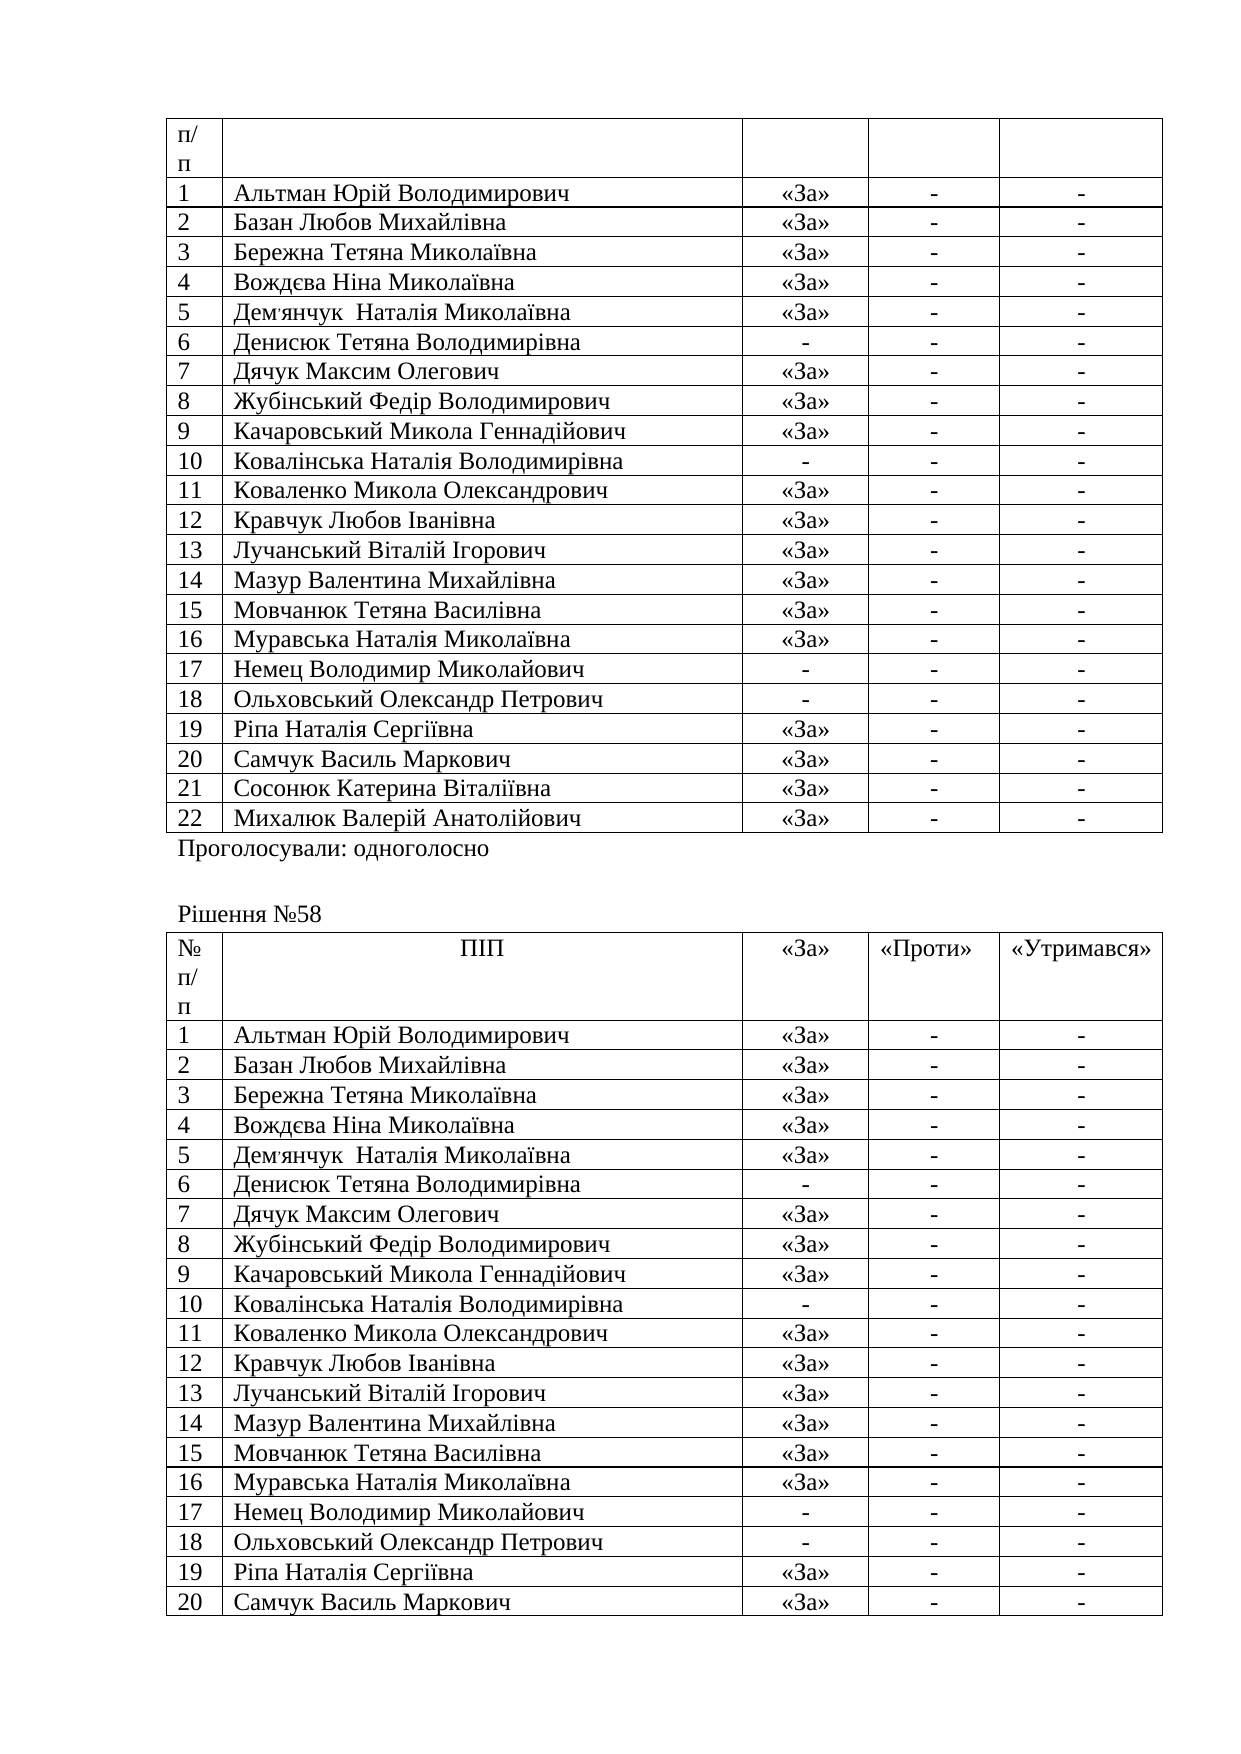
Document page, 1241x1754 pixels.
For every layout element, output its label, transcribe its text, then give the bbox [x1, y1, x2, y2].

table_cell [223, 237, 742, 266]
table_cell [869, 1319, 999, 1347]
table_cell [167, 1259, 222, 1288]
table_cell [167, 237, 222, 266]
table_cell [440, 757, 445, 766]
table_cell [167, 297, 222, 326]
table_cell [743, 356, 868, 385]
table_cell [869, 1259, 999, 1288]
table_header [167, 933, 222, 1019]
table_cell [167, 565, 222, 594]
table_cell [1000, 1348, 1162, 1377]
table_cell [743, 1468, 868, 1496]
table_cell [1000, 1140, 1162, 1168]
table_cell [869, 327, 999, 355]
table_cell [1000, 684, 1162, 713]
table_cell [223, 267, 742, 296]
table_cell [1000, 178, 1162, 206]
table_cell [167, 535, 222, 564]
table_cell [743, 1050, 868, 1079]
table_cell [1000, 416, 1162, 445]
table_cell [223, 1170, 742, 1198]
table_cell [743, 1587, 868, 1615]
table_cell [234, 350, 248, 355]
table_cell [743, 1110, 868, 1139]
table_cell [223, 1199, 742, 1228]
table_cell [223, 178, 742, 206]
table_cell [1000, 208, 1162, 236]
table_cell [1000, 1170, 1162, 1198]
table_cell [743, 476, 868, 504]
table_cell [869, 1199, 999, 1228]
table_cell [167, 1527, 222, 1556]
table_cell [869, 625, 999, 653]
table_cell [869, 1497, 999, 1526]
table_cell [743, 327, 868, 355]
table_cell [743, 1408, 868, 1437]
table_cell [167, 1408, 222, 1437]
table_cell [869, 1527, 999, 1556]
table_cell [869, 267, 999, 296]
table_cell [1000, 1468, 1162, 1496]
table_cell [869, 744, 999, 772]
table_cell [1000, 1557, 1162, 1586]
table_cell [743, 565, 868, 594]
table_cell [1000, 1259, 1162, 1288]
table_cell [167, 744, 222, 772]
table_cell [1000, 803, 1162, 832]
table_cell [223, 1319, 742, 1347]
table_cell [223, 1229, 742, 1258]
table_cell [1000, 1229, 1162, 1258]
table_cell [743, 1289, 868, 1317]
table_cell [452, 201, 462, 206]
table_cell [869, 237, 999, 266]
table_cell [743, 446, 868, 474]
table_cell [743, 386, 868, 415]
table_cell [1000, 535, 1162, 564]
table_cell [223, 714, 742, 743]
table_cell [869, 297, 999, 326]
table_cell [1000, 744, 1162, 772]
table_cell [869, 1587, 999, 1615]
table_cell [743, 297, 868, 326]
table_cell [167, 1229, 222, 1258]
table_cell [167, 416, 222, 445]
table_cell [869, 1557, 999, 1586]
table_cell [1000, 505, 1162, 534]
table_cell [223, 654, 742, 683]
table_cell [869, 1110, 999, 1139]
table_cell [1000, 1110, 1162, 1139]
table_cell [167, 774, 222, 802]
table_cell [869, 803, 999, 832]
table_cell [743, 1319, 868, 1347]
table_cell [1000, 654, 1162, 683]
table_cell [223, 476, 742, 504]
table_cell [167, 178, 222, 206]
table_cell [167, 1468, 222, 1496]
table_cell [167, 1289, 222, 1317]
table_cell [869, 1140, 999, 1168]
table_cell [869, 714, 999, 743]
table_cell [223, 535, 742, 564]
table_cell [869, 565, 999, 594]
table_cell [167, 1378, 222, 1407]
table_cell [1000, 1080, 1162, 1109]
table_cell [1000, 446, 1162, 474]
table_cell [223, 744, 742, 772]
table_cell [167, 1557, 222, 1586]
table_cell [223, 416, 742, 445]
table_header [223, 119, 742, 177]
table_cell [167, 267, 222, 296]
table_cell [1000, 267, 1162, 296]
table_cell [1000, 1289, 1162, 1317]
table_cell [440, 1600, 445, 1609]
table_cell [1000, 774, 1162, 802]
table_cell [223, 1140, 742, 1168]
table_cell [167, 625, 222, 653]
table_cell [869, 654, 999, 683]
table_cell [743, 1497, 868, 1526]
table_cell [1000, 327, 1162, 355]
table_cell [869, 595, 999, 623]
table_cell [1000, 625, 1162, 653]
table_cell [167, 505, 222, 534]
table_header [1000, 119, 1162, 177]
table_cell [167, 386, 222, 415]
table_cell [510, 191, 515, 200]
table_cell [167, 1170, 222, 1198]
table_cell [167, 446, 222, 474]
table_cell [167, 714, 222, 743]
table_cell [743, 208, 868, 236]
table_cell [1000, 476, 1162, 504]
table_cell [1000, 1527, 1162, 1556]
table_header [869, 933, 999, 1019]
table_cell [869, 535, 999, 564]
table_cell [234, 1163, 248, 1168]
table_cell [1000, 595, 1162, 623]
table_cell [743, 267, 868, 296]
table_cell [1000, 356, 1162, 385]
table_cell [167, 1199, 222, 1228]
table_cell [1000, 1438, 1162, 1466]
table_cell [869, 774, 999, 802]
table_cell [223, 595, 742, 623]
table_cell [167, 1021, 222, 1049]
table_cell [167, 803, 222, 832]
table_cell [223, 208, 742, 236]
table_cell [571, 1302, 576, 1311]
text Рішення №58 [177, 899, 1152, 928]
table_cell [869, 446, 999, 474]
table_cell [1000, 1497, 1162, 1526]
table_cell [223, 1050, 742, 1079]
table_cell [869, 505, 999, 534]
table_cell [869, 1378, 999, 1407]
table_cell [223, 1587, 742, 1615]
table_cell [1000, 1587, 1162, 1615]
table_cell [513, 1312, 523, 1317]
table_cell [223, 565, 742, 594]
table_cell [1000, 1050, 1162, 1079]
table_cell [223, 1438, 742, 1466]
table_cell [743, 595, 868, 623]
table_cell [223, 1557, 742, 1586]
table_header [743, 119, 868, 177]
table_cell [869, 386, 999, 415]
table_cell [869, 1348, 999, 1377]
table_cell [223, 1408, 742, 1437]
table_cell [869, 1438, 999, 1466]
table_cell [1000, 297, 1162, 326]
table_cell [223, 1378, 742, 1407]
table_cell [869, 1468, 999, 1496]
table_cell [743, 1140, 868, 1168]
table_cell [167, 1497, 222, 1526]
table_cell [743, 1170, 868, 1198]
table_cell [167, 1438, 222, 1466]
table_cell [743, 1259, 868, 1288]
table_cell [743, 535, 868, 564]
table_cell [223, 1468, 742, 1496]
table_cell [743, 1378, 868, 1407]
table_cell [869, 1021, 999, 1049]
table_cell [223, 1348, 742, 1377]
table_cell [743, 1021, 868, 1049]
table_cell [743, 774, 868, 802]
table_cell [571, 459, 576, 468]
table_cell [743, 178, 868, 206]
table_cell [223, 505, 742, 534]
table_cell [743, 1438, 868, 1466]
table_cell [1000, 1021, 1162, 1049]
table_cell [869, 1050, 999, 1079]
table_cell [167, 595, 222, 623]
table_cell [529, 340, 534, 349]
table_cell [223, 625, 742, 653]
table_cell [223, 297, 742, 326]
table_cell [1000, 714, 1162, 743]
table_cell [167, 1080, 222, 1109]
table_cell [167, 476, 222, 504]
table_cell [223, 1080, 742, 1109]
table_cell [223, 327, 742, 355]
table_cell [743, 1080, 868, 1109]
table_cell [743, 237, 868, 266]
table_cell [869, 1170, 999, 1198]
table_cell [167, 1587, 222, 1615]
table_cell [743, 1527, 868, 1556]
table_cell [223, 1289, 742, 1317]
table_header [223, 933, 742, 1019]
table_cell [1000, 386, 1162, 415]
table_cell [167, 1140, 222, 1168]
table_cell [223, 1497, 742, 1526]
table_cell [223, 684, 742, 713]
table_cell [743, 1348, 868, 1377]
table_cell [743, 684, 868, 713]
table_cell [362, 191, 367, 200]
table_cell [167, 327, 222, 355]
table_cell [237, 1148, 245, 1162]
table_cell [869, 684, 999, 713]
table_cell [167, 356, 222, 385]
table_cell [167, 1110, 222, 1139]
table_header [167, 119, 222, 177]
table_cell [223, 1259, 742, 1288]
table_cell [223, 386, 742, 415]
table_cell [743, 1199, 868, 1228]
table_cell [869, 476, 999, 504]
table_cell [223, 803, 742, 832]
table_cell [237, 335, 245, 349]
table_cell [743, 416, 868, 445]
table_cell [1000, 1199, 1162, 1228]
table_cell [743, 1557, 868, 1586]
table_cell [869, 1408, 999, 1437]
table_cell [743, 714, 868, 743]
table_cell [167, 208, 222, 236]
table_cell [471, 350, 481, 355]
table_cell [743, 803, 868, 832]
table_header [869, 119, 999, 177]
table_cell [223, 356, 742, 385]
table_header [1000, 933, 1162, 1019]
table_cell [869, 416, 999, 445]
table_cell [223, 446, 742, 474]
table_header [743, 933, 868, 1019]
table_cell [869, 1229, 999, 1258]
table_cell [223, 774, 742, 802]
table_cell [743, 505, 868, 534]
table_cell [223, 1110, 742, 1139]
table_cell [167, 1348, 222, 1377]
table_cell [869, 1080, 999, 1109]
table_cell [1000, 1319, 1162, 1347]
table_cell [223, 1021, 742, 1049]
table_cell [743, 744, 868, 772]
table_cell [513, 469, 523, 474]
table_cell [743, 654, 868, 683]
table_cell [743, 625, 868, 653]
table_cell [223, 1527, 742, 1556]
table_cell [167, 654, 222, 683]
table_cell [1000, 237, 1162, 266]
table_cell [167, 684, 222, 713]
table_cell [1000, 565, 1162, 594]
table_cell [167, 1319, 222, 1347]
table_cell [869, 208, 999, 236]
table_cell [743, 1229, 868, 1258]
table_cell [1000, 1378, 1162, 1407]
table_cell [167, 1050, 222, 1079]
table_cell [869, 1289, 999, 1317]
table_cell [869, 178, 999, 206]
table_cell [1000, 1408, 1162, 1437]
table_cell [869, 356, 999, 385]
text Проголосували: одноголосно [177, 833, 1152, 862]
